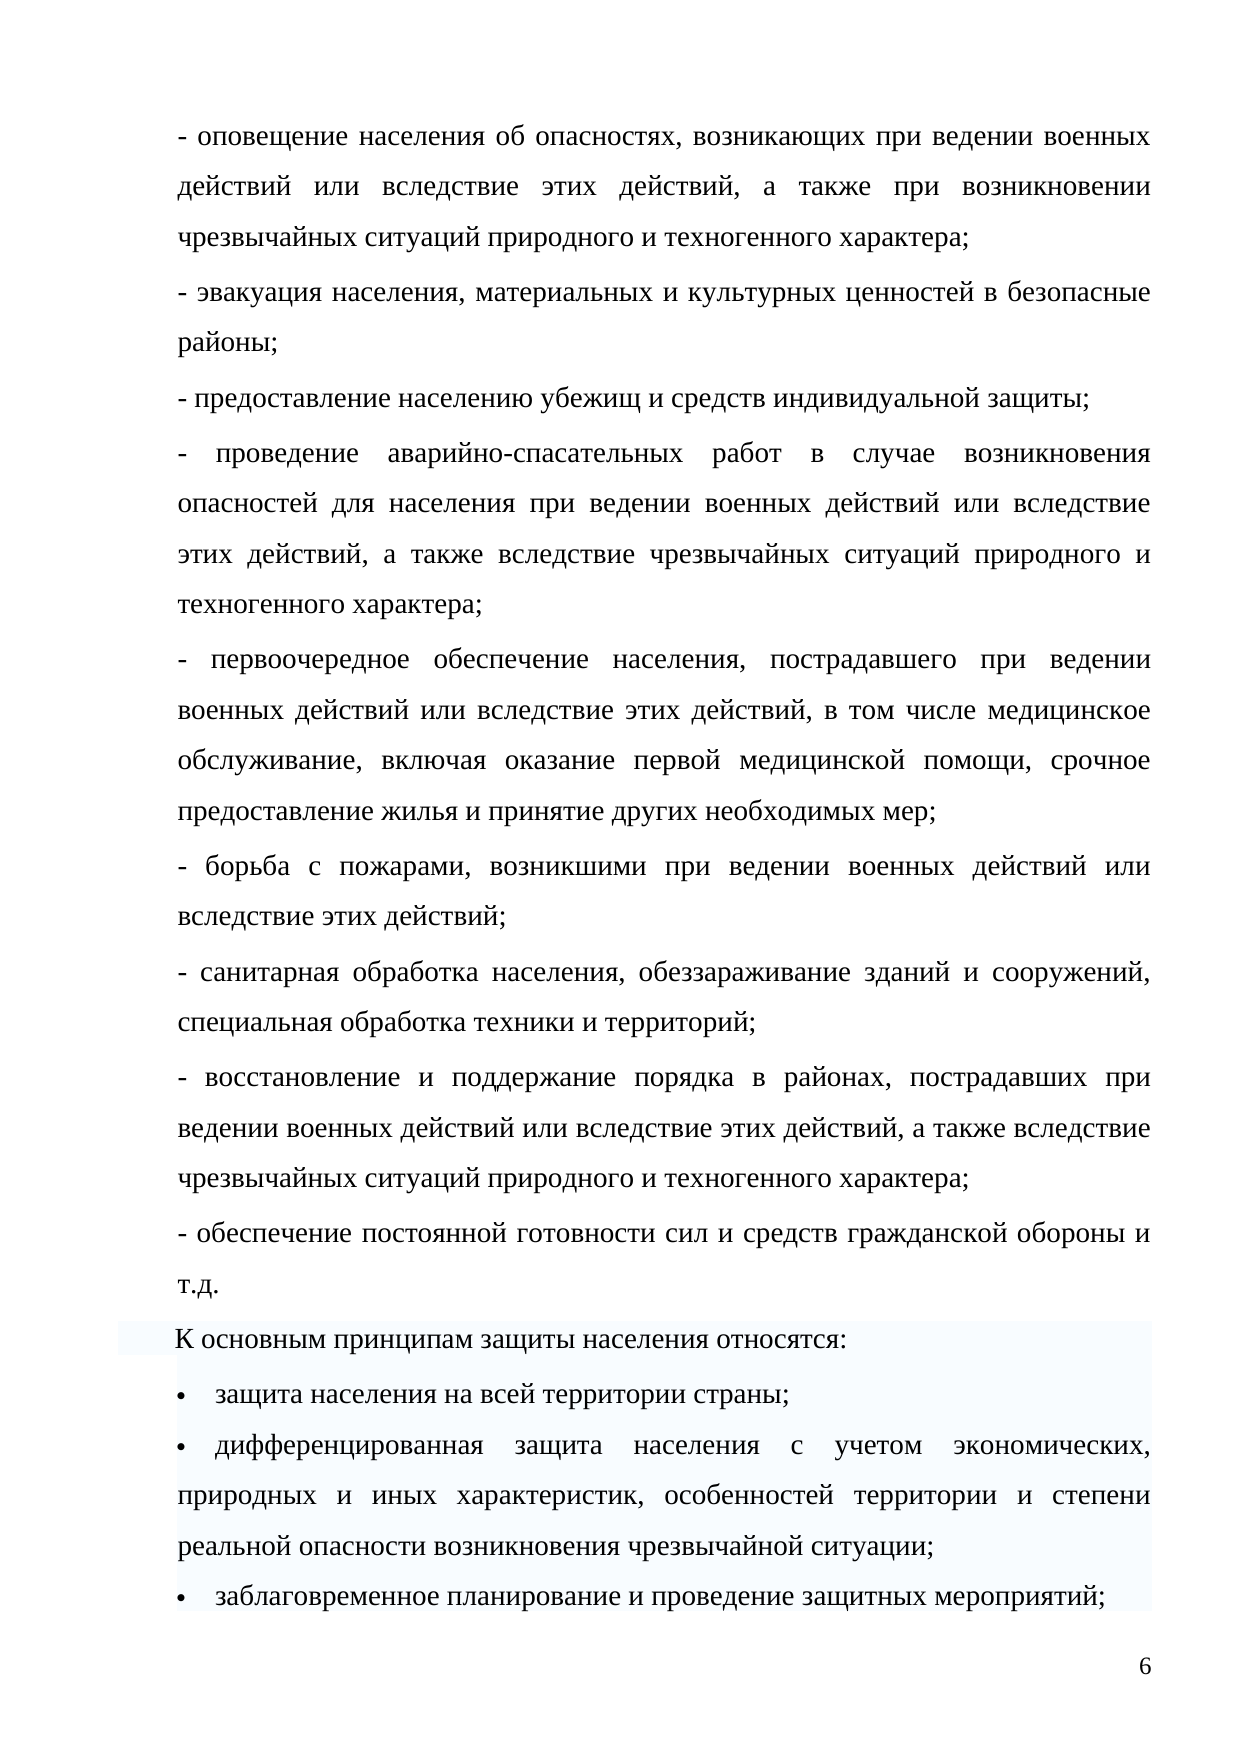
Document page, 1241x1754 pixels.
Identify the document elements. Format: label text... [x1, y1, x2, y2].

text - оповещение населения об опасностях, возникающих при ведении военных действий или вследствие этих действий, а также при возникновении чрезвычайных ситуаций природного и техногенного характера; [177, 118, 1152, 252]
text - борьба с пожарами, возникшими при ведении военных действий или вследствие этих действий; [177, 848, 1152, 932]
text - эвакуация населения, материальных и культурных ценностей в безопасные районы; [177, 274, 1152, 358]
list дифференцированная защита населения с учетом экономических, природных и иных характеристик, особенностей территории и степени реальной опасности возникновения чрезвычайной ситуации; [177, 1427, 1152, 1561]
text - санитарная обработка населения, обеззараживание зданий и сооружений, специальная обработка техники и территорий; [177, 954, 1152, 1038]
text - первоочередное обеспечение населения, пострадавшего при ведении военных действий или вследствие этих действий, в том числе медицинское обслуживание, включая оказание первой медицинской помощи, срочное предоставление жилья и принятие других необходимых мер; [177, 642, 1152, 826]
text - предоставление населению убежищ и средств индивидуальной защиты; [177, 380, 1152, 413]
list защита населения на всей территории страны; [177, 1377, 1152, 1410]
list заблаговременное планирование и проведение защитных мероприятий; [177, 1578, 1152, 1611]
text - проведение аварийно-спасательных работ в случае возникновения опасностей для населения при ведении военных действий или вследствие этих действий, а также вследствие чрезвычайных ситуаций природного и техногенного характера; [177, 435, 1152, 620]
text - восстановление и поддержание порядка в районах, пострадавших при ведении военных действий или вследствие этих действий, а также вследствие чрезвычайных ситуаций природного и техногенного характера; [177, 1059, 1152, 1194]
text К основным принципам защиты населения относятся: [118, 1321, 1152, 1355]
text - обеспечение постоянной готовности сил и средств гражданской обороны и т.д. [177, 1216, 1152, 1299]
